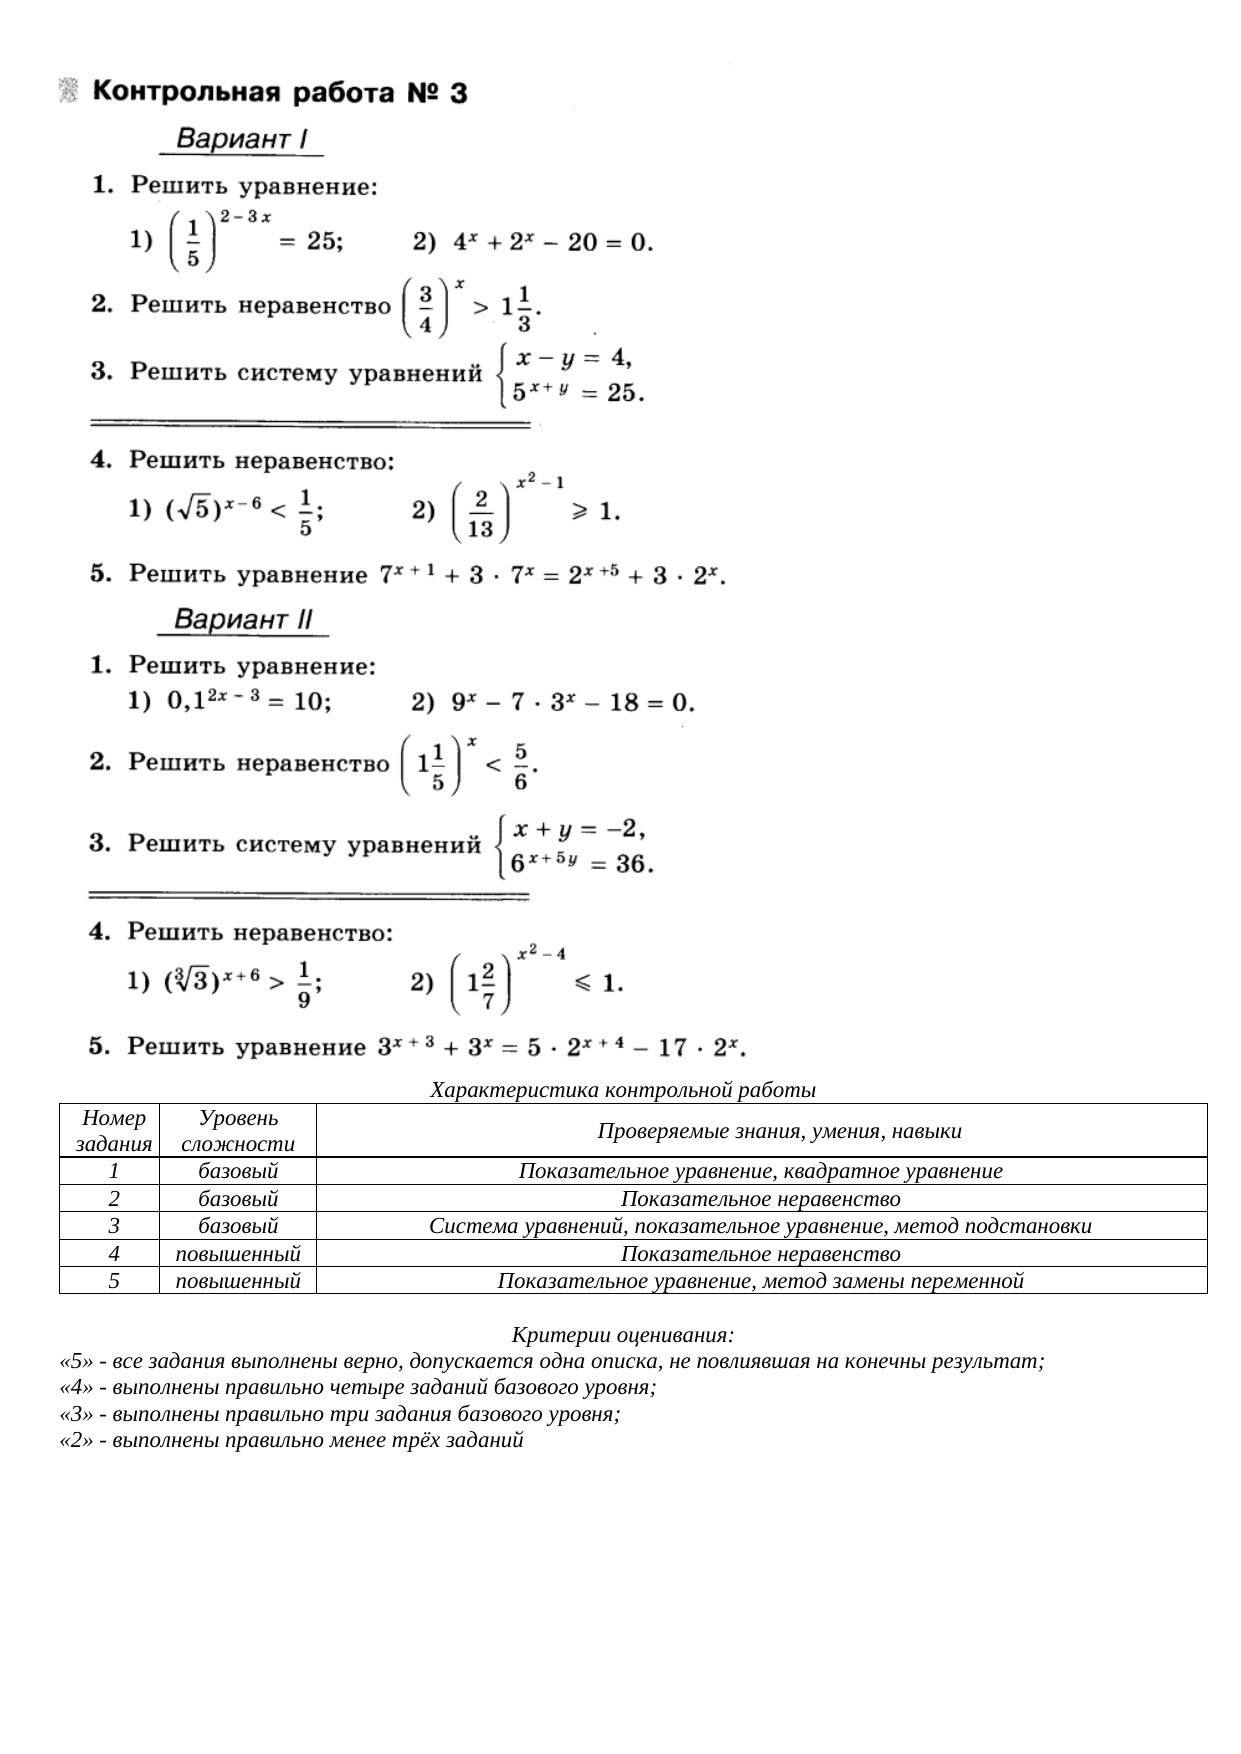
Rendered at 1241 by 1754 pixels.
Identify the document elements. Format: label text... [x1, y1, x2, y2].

picture [59, 59, 764, 1077]
table_cell базовый [160, 1158, 316, 1184]
table_cell Показательное уравнение, метод замены переменной [317, 1267, 1207, 1293]
table_header Номер задания [60, 1104, 159, 1156]
table_header Проверяемые знания, умения, навыки [317, 1104, 1207, 1156]
table_cell 5 [60, 1267, 159, 1293]
table_cell 4 [60, 1240, 159, 1266]
table_header Уровень сложности [160, 1104, 316, 1156]
table_cell Система уравнений, показательное уравнение, метод подстановки [317, 1212, 1207, 1238]
text Характеристика контрольной работы [59, 1076, 1190, 1103]
table_cell 3 [60, 1212, 159, 1238]
table_cell базовый [160, 1212, 316, 1238]
text «3» - выполнены правильно три задания базового уровня; [59, 1400, 1190, 1426]
text Критерии оценивания: [59, 1321, 1190, 1347]
table_cell базовый [160, 1185, 316, 1211]
table_cell Показательное неравенство [317, 1185, 1207, 1211]
text «4» - выполнены правильно четыре заданий базового уровня; [59, 1373, 1190, 1400]
table_cell повышенный [160, 1240, 316, 1266]
text «5» - все задания выполнены верно, допускается одна описка, не повлиявшая на конечны результат; [59, 1347, 1190, 1373]
text «2» - выполнены правильно менее трёх заданий [59, 1426, 1152, 1452]
table_cell 2 [60, 1185, 159, 1211]
table_cell повышенный [160, 1267, 316, 1293]
table_cell 1 [60, 1158, 159, 1184]
table_cell Показательное неравенство [317, 1240, 1207, 1266]
table_cell Показательное уравнение, квадратное уравнение [317, 1158, 1207, 1184]
